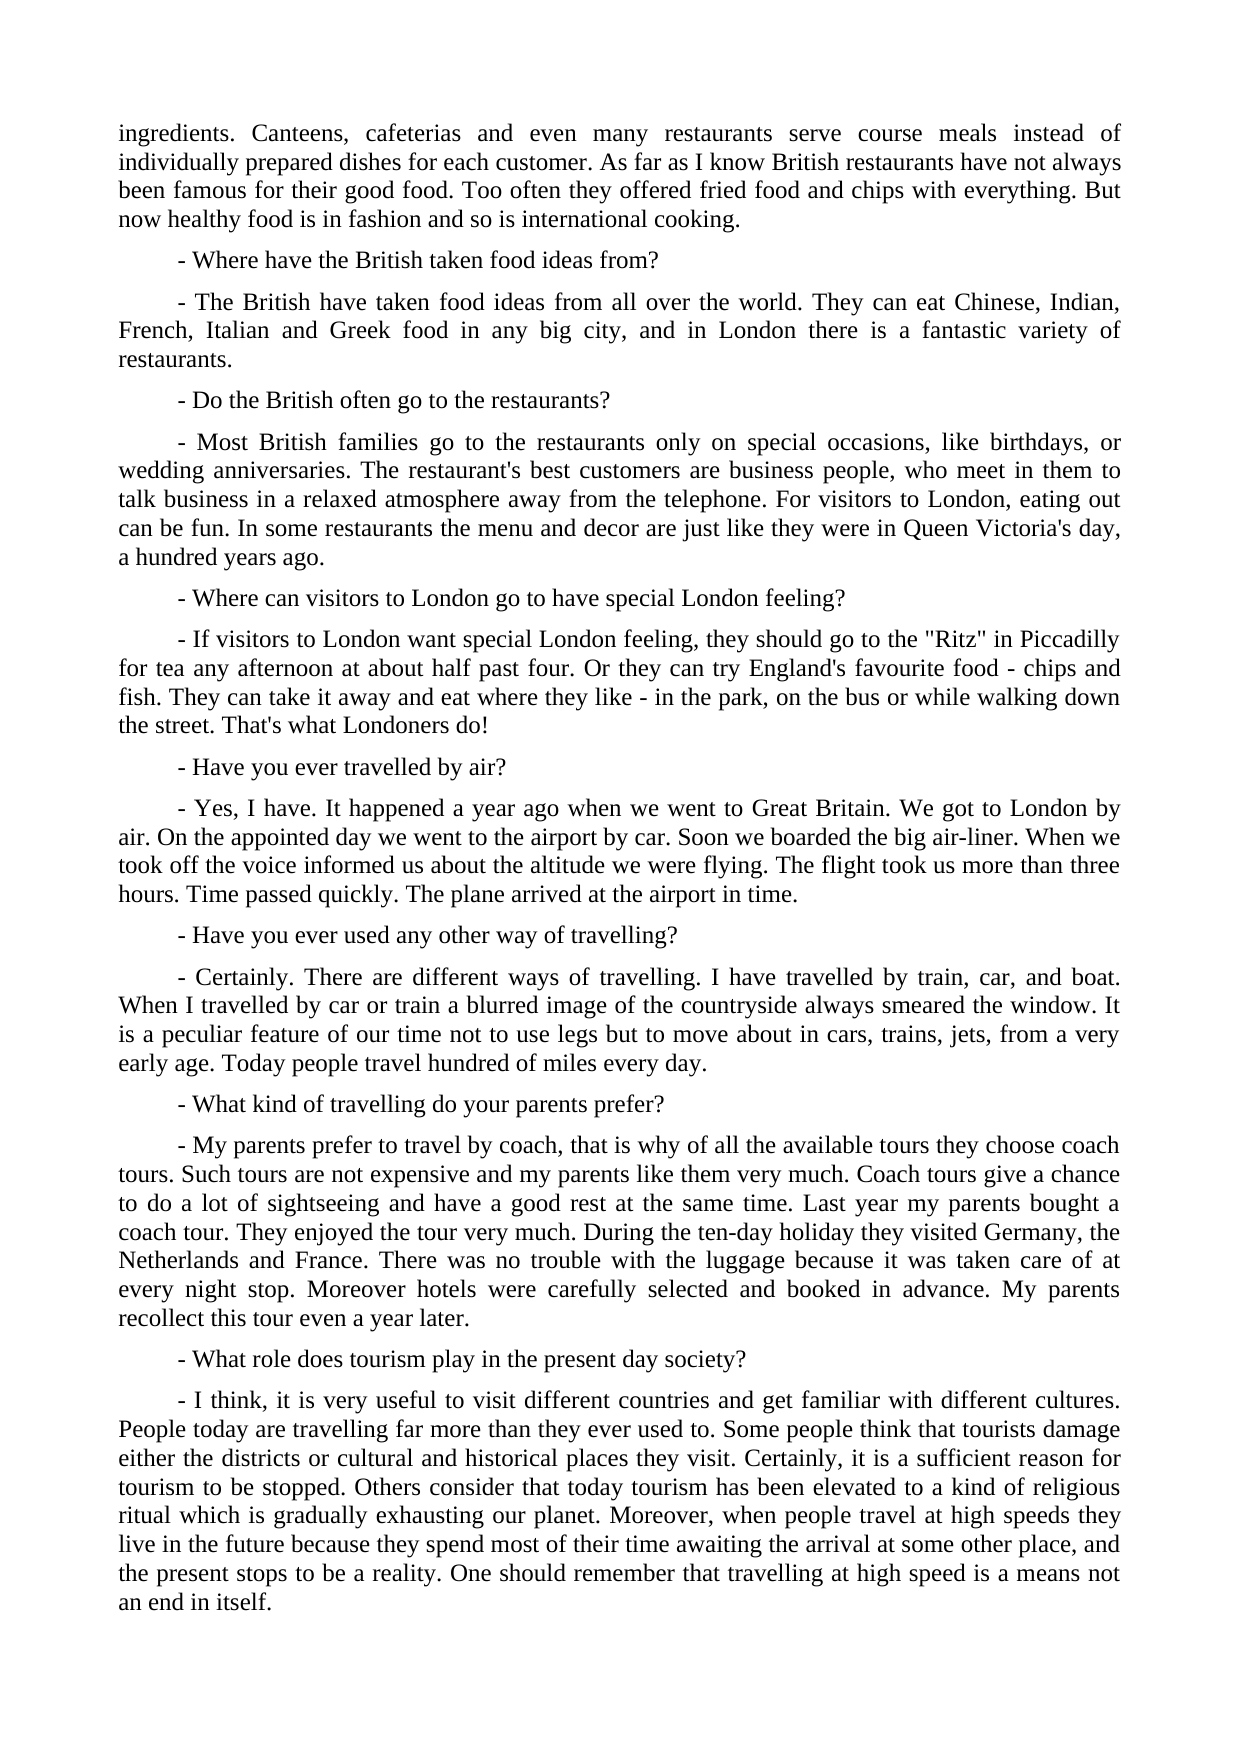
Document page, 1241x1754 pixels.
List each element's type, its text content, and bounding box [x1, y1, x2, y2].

text - Certainly. There are different ways of travelling. I have travelled by train, car, and boat. When I travelled by car or train a blurred image of the countryside always smeared the window. It is a peculiar feature of our time not to use legs but to move about in cars, trains, jets, from a very early age. Today people travel hundred of miles every day. [118, 962, 1122, 1077]
text - Where can visitors to London go to have special London feeling? [118, 583, 1122, 612]
text - Most British families go to the restaurants only on special occasions, like birthdays, or wedding anniversaries. The restaurant's best customers are business people, who meet in them to talk business in a relaxed atmosphere away from the telephone. For visitors to London, eating out can be fun. In some restaurants the menu and decor are just like they were in Queen Victoria's day, a hundred years ago. [118, 427, 1122, 571]
text - My parents prefer to travel by coach, that is why of all the available tours they choose coach tours. Such tours are not expensive and my parents like them very much. Coach tours give a chance to do a lot of sightseeing and have a good rest at the same time. Last year my parents bought a coach tour. They enjoyed the tour very much. During the ten-day holiday they visited Germany, the Netherlands and France. There was no trouble with the luggage because it was taken care of at every night stop. Moreover hotels were carefully selected and booked in advance. My parents recollect this tour even a year later. [118, 1131, 1122, 1332]
text - Have you ever used any other way of travelling? [118, 921, 1122, 949]
text - If visitors to London want special London feeling, they should go to the "Ritz" in Piccadilly for tea any afternoon at about half past four. Or they can try England's favourite food - chips and fish. They can take it away and eat where they like - in the park, on the bus or while walking down the street. That's what Londoners do! [118, 624, 1122, 739]
text - I think, it is very useful to visit different countries and get familiar with different cultures. People today are travelling far more than they ever used to. Some people think that tourists damage either the districts or cultural and historical places they visit. Certainly, it is a sufficient reason for tourism to be stopped. Others consider that today tourism has been elevated to a kind of religious ritual which is gradually exhausting our planet. Moreover, when people travel at high speeds they live in the future because they spend most of their time awaiting the arrival at some other place, and the present stops to be a reality. One should remember that travelling at high speed is a means not an end in itself. [118, 1386, 1122, 1616]
text - What kind of travelling do your parents prefer? [118, 1089, 1122, 1118]
text - Do the British often go to the restaurants? [118, 386, 1122, 414]
text - What role does tourism play in the present day society? [118, 1344, 1122, 1373]
text - Have you ever travelled by air? [118, 752, 1122, 781]
text - Where have the British taken food ideas from? [118, 246, 1122, 274]
text - Yes, I have. It happened a year ago when we went to Great Britain. We got to London by air. On the appointed day we went to the airport by car. Soon we boarded the big air-liner. When we took off the voice informed us about the altitude we were flying. The flight took us more than three hours. Time passed quickly. The plane arrived at the airport in time. [118, 793, 1122, 908]
text - The British have taken food ideas from all over the world. They can eat Chinese, Indian, French, Italian and Greek food in any big city, and in London there is a fantastic variety of restaurants. [118, 287, 1122, 373]
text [118, 118, 1122, 233]
